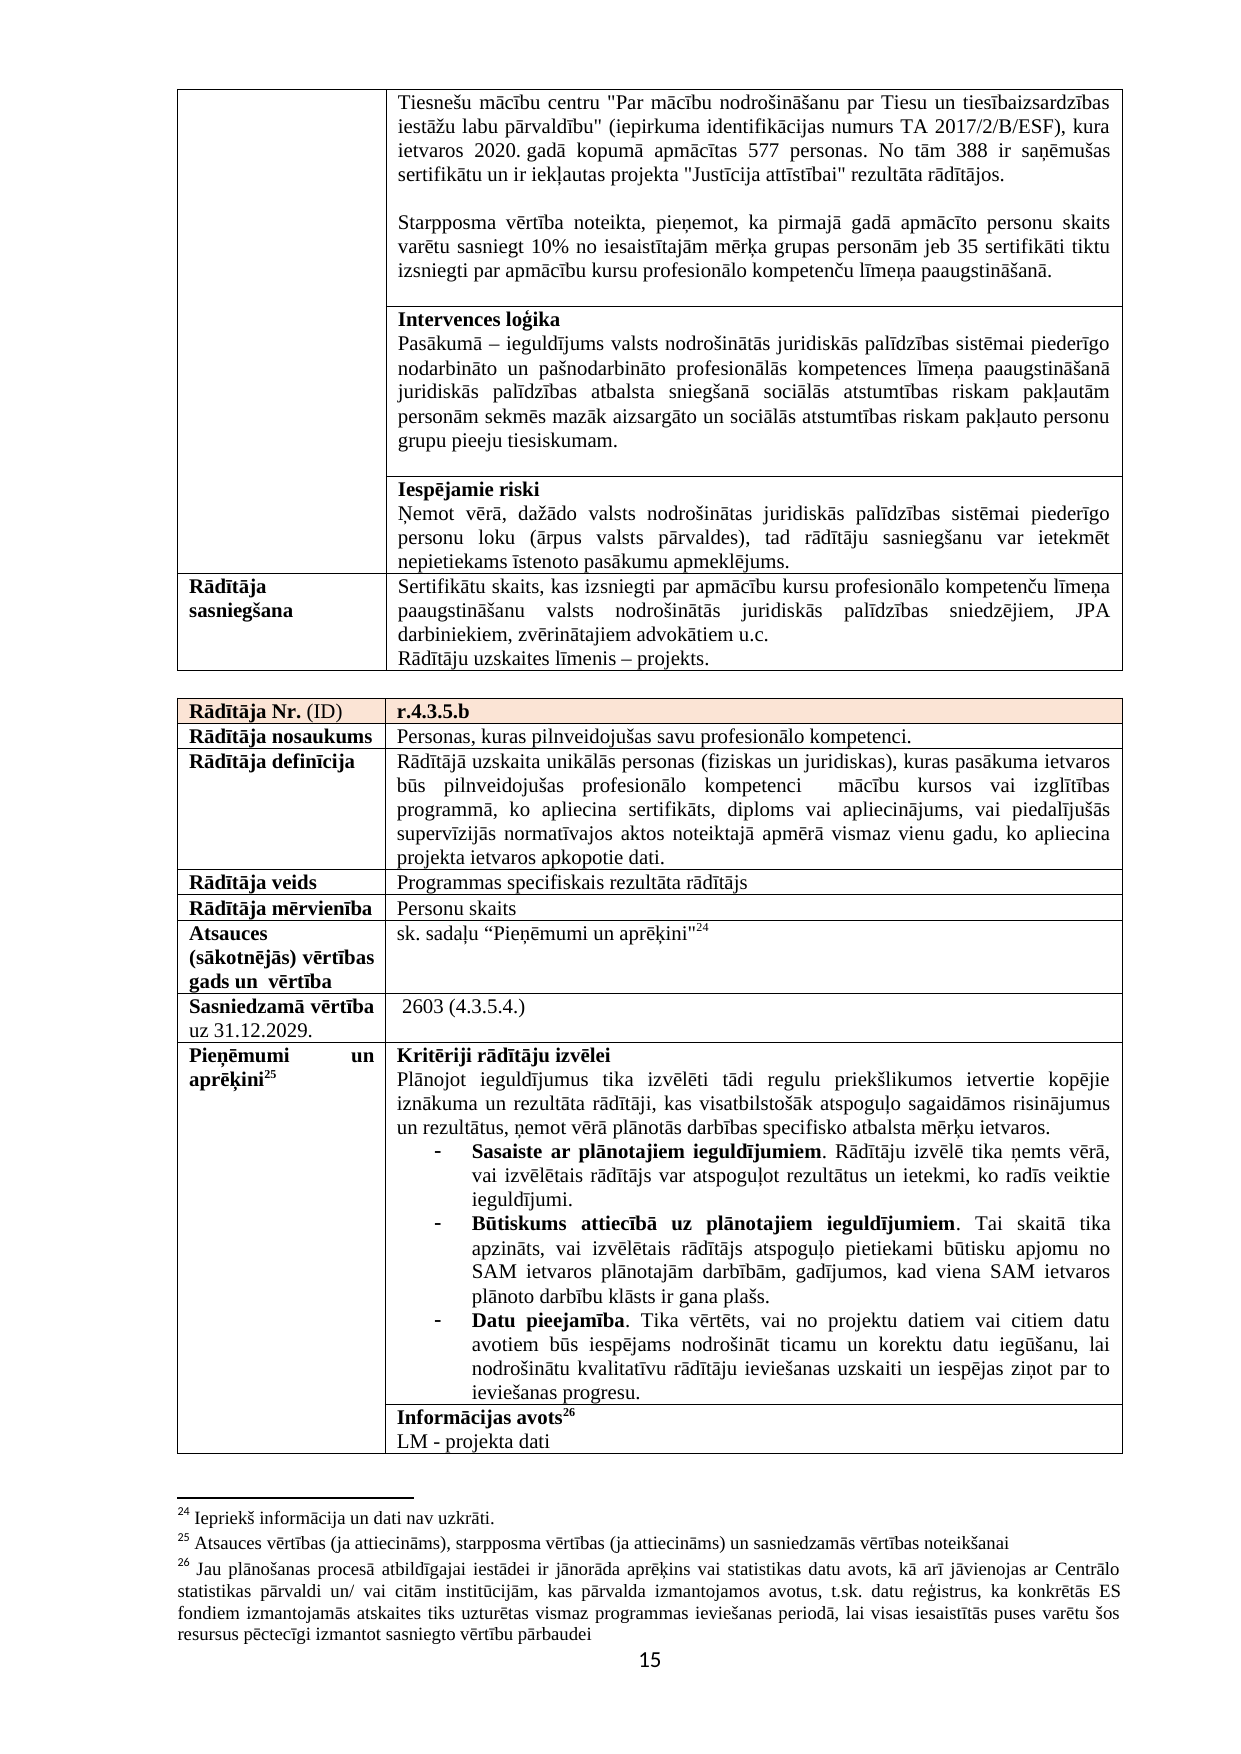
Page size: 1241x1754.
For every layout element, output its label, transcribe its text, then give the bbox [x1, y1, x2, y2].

table_cell sk. sadaļu “Pieņēmumi un aprēķini" [386, 921, 1122, 993]
table_cell Programmas specifiskais rezultāta rādītājs [386, 870, 1122, 894]
table_cell Pieņēmumi un aprēķini [178, 1043, 385, 1453]
table_cell Rādītāja nosaukums [178, 724, 385, 748]
table_cell Rādītāja sasniegšana [178, 574, 386, 670]
table_cell Atsauces (sākotnējās) vērtības gads un vērtība [178, 921, 385, 993]
table_header r.4.3.5.b [386, 699, 1122, 723]
table_cell Sertifikātu skaits, kas izsniegti par apmācību kursu profesionālo kompetenču līmeņa paaugstināšanu valsts nodrošinātās juridiskās palīdzības sniedzējiem, JPA darbiniekiem, zvērinātajiem advokātiem u.c. Rādītāju uzskaites līmenis – projekts. [387, 574, 1122, 670]
table_cell Rādītāja definīcija [178, 749, 385, 869]
table_cell Personas, kuras pilnveidojušas savu profesionālo kompetenci. [386, 724, 1122, 748]
table_cell Rādītājā uzskaita unikālās personas (fiziskas un juridiskas), kuras pasākuma ietvaros būs pilnveidojušas profesionālo kompetenci mācību kursos vai izglītības programmā, ko apliecina sertifikāts, diploms vai apliecinājums, vai piedalījušās supervīzijās normatīvajos aktos noteiktajā apmērā vismaz vienu gadu, ko apliecina projekta ietvaros apkopotie dati. [386, 749, 1122, 869]
table_cell Rādītāja veids [178, 870, 385, 894]
table_cell Kritēriji rādītāju izvēlei Plānojot ieguldījumus tika izvēlēti tādi regulu priekšlikumos ietvertie kopējie iznākuma un rezultāta rādītāji, kas visatbilstošāk atspoguļo sagaidāmos risinājumus un rezultātus, ņemot vērā plānotās darbības specifisko atbalsta mērķu ietvaros. Sasaiste ar plānotajiem ieguldījumiem. Rādītāju izvēlē tika ņemts vērā, vai izvēlētais rādītājs var atspoguļot rezultātus un ietekmi, ko radīs veiktie ieguldījumi. Būtiskums attiecībā uz plānotajiem ieguldījumiem. Tai skaitā tika apzināts, vai izvēlētais rādītājs atspoguļo pietiekami būtisku apjomu no SAM ietvaros plānotajām darbībām, gadījumos, kad viena SAM ietvaros plānoto darbību klāsts ir gana plašs. Datu pieejamība. Tika vērtēts, vai no projektu datiem vai citiem datu avotiem būs iespējams nodrošināt ticamu un korektu datu iegūšanu, lai nodrošinātu kvalitatīvu rādītāju ieviešanas uzskaiti un iespējas ziņot par to ieviešanas progresu. [386, 1043, 1122, 1404]
table_cell Intervences loģika Pasākumā – ieguldījums valsts nodrošinātās juridiskās palīdzības sistēmai piederīgo nodarbināto un pašnodarbināto profesionālās kompetences līmeņa paaugstināšanā juridiskās palīdzības atbalsta sniegšanā sociālās atstumtības riskam pakļautām personām sekmēs mazāk aizsargāto un sociālās atstumtības riskam pakļauto personu grupu pieeju tiesiskumam. [387, 307, 1122, 476]
table_cell 2603 (4.3.5.4.) [386, 994, 1122, 1042]
table_cell Rādītāja mērvienība [178, 895, 385, 919]
table_header Rādītāja Nr. (ID) [178, 699, 385, 723]
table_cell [386, 1405, 1122, 1453]
table_cell Iespējamie riski Ņemot vērā, dažādo valsts nodrošinātas juridiskās palīdzības sistēmai piederīgo personu loku (ārpus valsts pārvaldes), tad rādītāju sasniegšanu var ietekmēt nepietiekams īstenoto pasākumu apmeklējums. [387, 477, 1122, 573]
table_cell Personu skaits [386, 895, 1122, 919]
table_cell Sasniedzamā vērtība uz 31.12.2029. [178, 994, 385, 1042]
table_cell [387, 90, 1122, 306]
